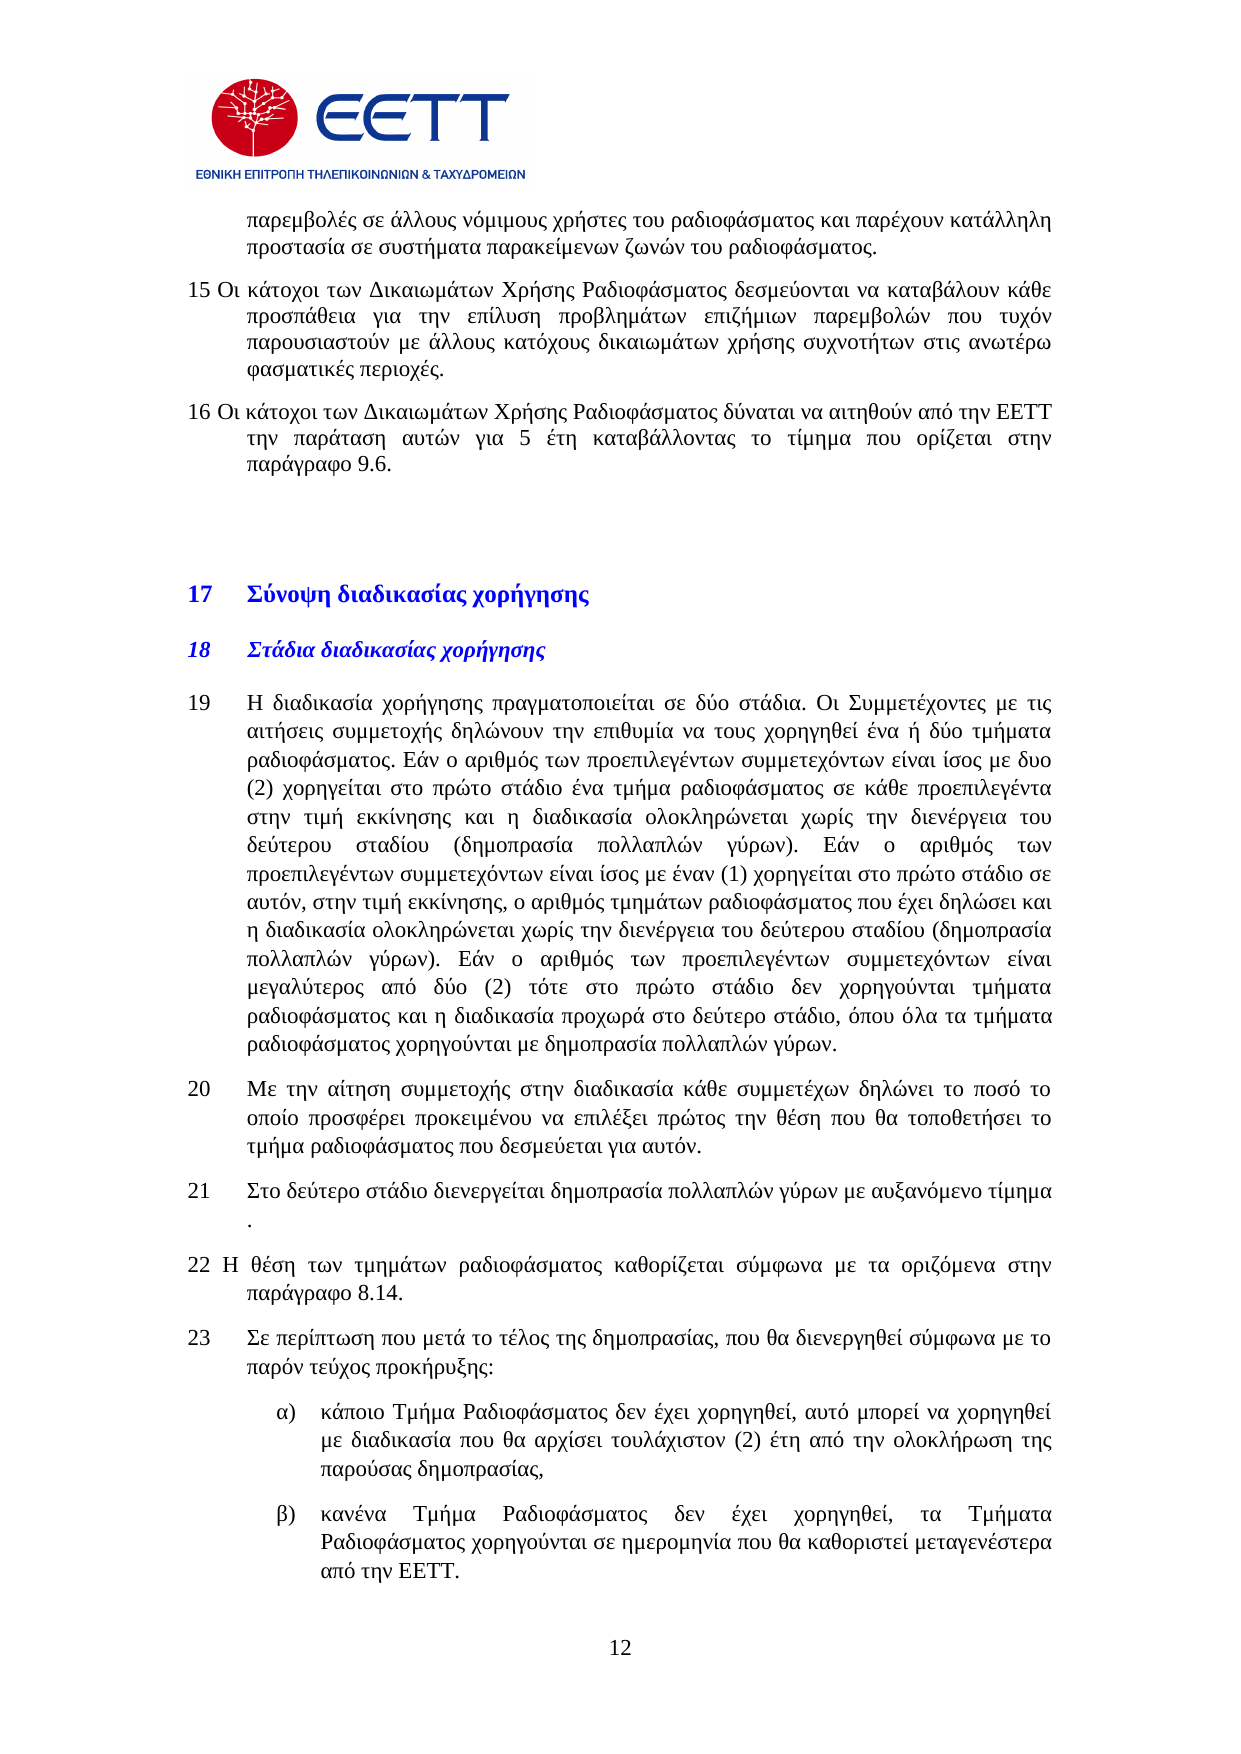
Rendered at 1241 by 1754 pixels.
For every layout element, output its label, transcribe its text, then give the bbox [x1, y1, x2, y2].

text Η θέση των τμημάτων ραδιοφάσματος καθορίζεται σύμφωνα με τα οριζόμενα στην παράγραφο 8.14. [187, 1251, 1053, 1306]
subtitle Σύνοψη διαδικασίας χορήγησης [187, 579, 1053, 608]
text β) κανένα Τμήμα Ραδιοφάσματος δεν έχει χορηγηθεί, τα Τμήματα Ραδιοφάσματος χορηγούνται σε ημερομηνία που θα καθοριστεί μεταγενέστερα από την ΕΕΤΤ. [276, 1500, 1053, 1583]
text Η διαδικασία χορήγησης πραγματοποιείται σε δύο στάδια. Οι Συμμετέχοντες με τις αιτήσεις συμμετοχής δηλώνουν την επιθυμία να τους χορηγηθεί ένα ή δύο τμήματα ραδιοφάσματος. Εάν ο αριθμός των προεπιλεγέντων συμμετεχόντων είναι ίσος με δυο (2) χορηγείται στο πρώτο στάδιο ένα τμήμα ραδιοφάσματος σε κάθε προεπιλεγέντα στην τιμή εκκίνησης και η διαδικασία ολοκληρώνεται χωρίς την διενέργεια του δεύτερου σταδίου (δημοπρασία πολλαπλών γύρων). Εάν ο αριθμός των προεπιλεγέντων συμμετεχόντων είναι ίσος με έναν (1) χορηγείται στο πρώτο στάδιο σε αυτόν, στην τιμή εκκίνησης, ο αριθμός τμημάτων ραδιοφάσματος που έχει δηλώσει και η διαδικασία ολοκληρώνεται χωρίς την διενέργεια του δεύτερου σταδίου (δημοπρασία πολλαπλών γύρων). Εάν ο αριθμός των προεπιλεγέντων συμμετεχόντων είναι μεγαλύτερος από δύο (2) τότε στο πρώτο στάδιο δεν χορηγούνται τμήματα ραδιοφάσματος και η διαδικασία προχωρά στο δεύτερο στάδιο, όπου όλα τα τμήματα ραδιοφάσματος χορηγούνται με δημοπρασία πολλαπλών γύρων. [187, 689, 1053, 1057]
text Οι κάτοχοι των Δικαιωμάτων Χρήσης Ραδιοφάσματος δεσμεύονται να καταβάλουν κάθε προσπάθεια για την επίλυση προβλημάτων επιζήμιων παρεμβολών που τυχόν παρουσιαστούν με άλλους κατόχους δικαιωμάτων χρήσης συχνοτήτων στις ανωτέρω φασματικές περιοχές. [187, 276, 1053, 381]
text Οι κάτοχοι των Δικαιωμάτων Χρήσης Ραδιοφάσματος δύναται να αιτηθούν από την ΕΕΤΤ την παράταση αυτών για 5 έτη καταβάλλοντας το τίμημα που ορίζεται στην παράγραφο 9.6. [187, 398, 1053, 477]
text α) κάποιο Τμήμα Ραδιοφάσματος δεν έχει χορηγηθεί, αυτό μπορεί να χορηγηθεί με διαδικασία που θα αρχίσει τουλάχιστον (2) έτη από την ολοκλήρωση της παρούσας δημοπρασίας, [276, 1398, 1053, 1481]
text Σε περίπτωση που μετά το τέλος της δημοπρασίας, που θα διενεργηθεί σύμφωνα με το παρόν τεύχος προκήρυξης: [187, 1324, 1053, 1379]
subtitle Στάδια διαδικασίας χορήγησης [187, 636, 1053, 662]
text Στο δεύτερο στάδιο διενεργείται δημοπρασία πολλαπλών γύρων με αυξανόμενο τίμημα . [187, 1177, 1053, 1232]
picture [187, 75, 531, 188]
text Με την αίτηση συμμετοχής στην διαδικασία κάθε συμμετέχων δηλώνει το ποσό το οποίο προσφέρει προκειμένου να επιλέξει πρώτος την θέση που θα τοποθετήσει το τμήμα ραδιοφάσματος που δεσμεύεται για αυτόν. [187, 1075, 1053, 1159]
